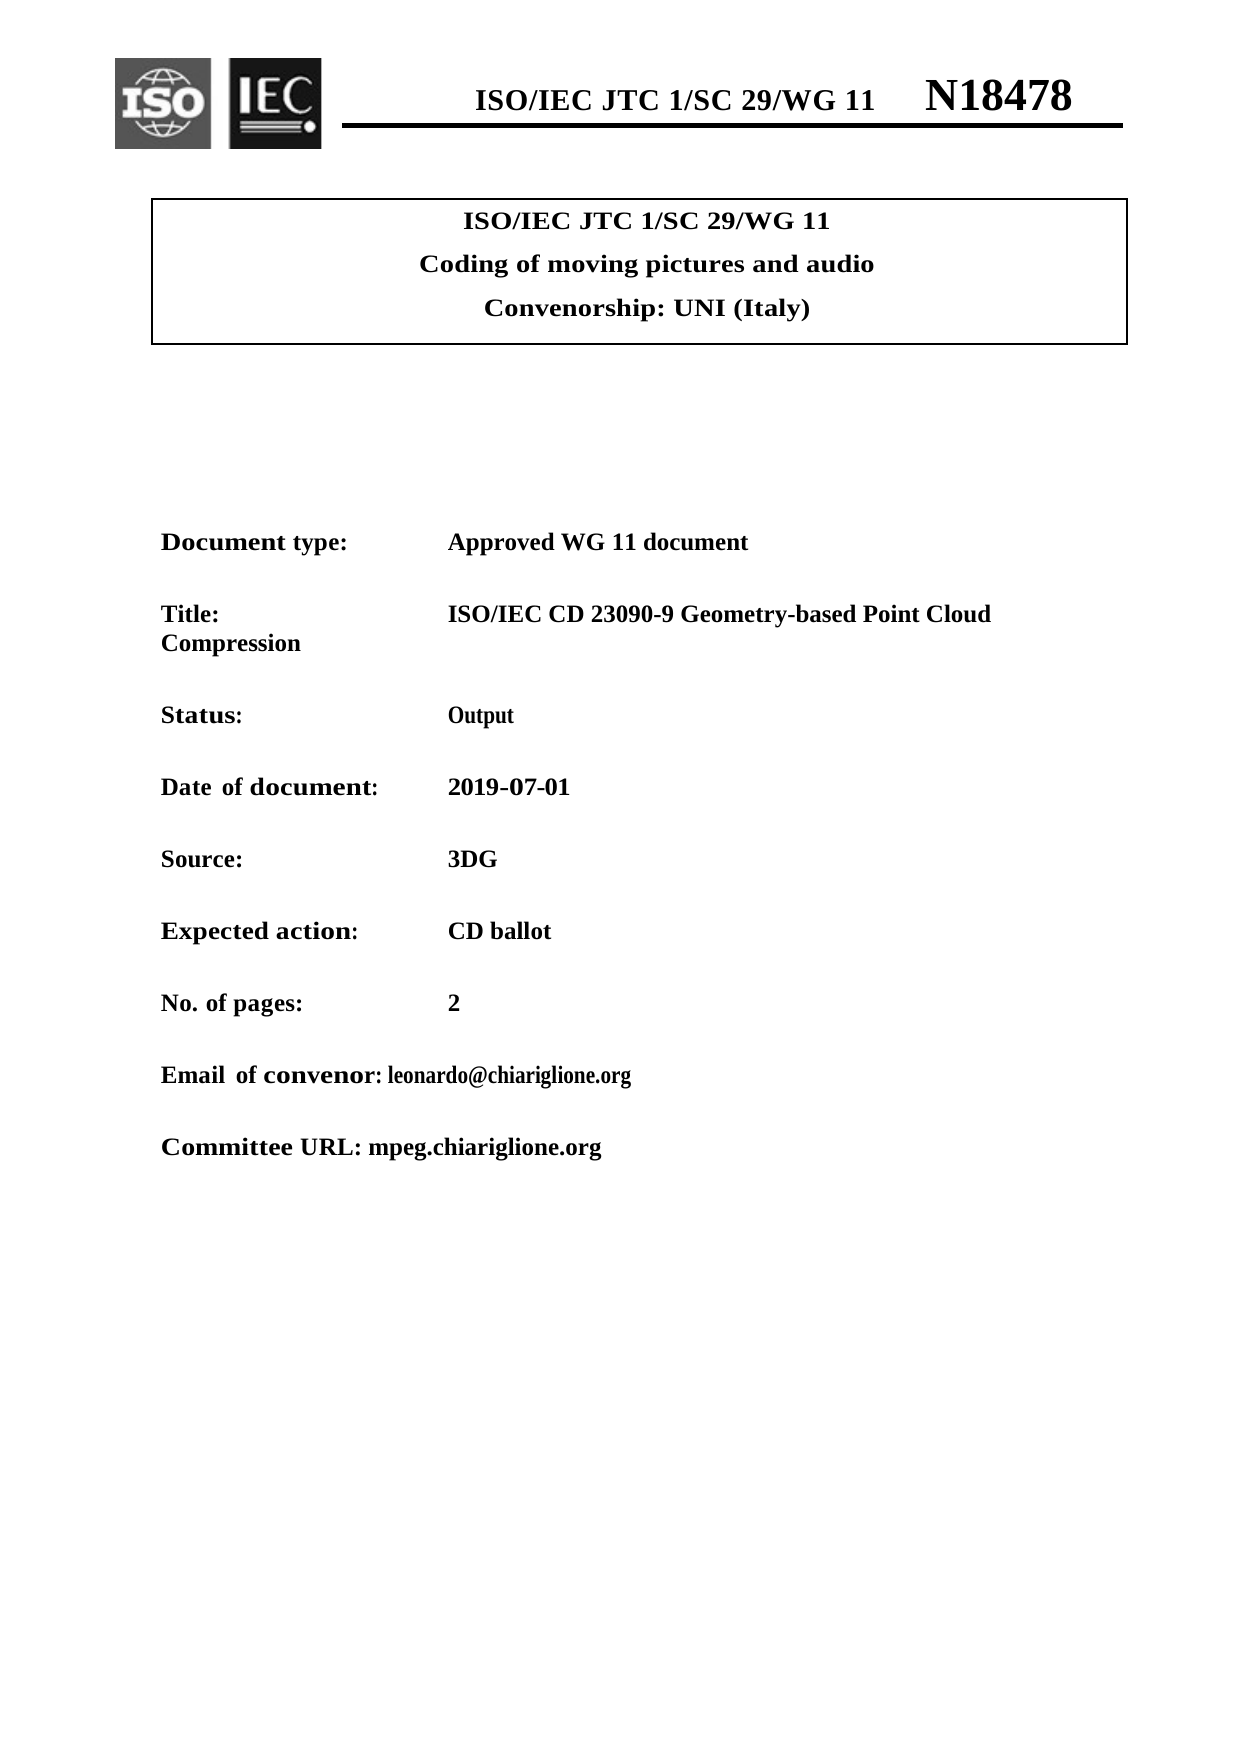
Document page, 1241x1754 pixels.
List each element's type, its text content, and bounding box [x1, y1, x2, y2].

text Committee URL: mpeg.chiariglione.org [161, 1132, 1124, 1161]
picture [115, 58, 322, 149]
text Date of document: 2019-07-01 [161, 772, 1124, 801]
text Expected action: CD ballot [161, 916, 1124, 945]
text Email of convenor: leonardo@chiariglione.org [161, 1060, 1124, 1089]
text No. of pages: 2 [161, 988, 1124, 1017]
text Status: Output [161, 700, 1124, 729]
text Document type: Approved WG 11 document [161, 527, 1124, 556]
text Title: ISO/IEC CD 23090-9 Geometry-based Point Cloud Compression [161, 599, 1124, 657]
text Source: 3DG [161, 844, 1124, 873]
